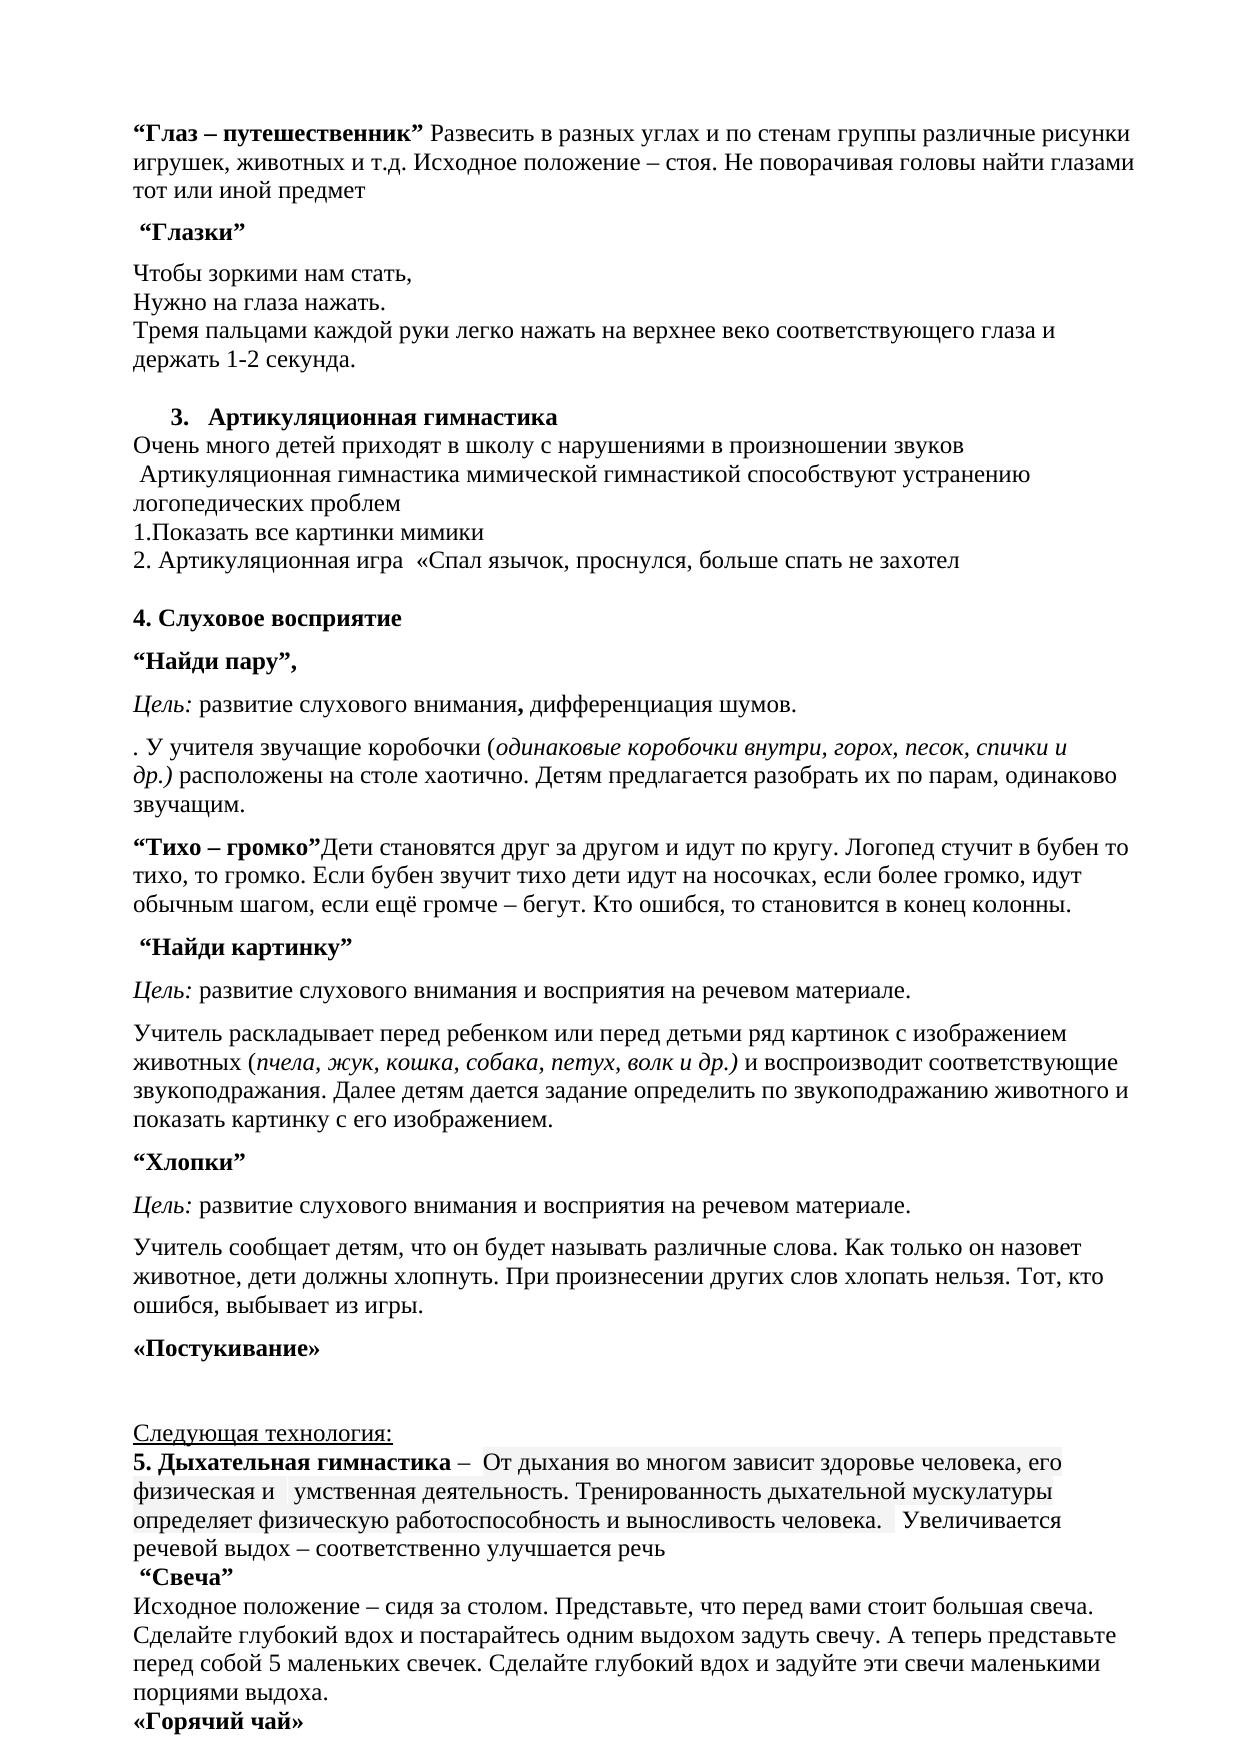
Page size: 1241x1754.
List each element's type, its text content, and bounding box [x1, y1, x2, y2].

text Следующая технология: [133, 1418, 1137, 1447]
text Цель: развитие слухового внимания и восприятия на речевом материале. [133, 975, 1137, 1004]
text Исходное положение – сидя за столом. Представьте, что перед вами стоит большая свеча. Сделайте глубокий вдох и постарайтесь одним выдохом задуть свечу. А теперь представьте перед собой 5 маленьких свечек. Сделайте глубокий вдох и задуйте эти свечи маленькими порциями выдоха. [133, 1591, 1137, 1706]
text “Глаз – путешественник” Развесить в разных углах и по стенам группы различные рисунки игрушек, животных и т.д. Исходное положение – стоя. Не поворачивая головы найти глазами тот или иной предмет [133, 118, 1137, 204]
text 5. Дыхательная гимнастика – От дыхания во многом зависит здоровье человека, его физическая и умственная деятельность. Тренированность дыхательной мускулатуры определяет физическую работоспособность и выносливость человека. Увеличивается речевой выдох – соответственно улучшается речь [133, 1447, 1137, 1562]
text Очень много детей приходят в школу с нарушениями в произношении звуков [133, 431, 1137, 459]
text “Найди пару”, [133, 646, 1137, 675]
text “Хлопки” [133, 1147, 1137, 1176]
text . У учителя звучащие коробочки (одинаковые коробочки внутри, горох, песок, спички и др.) расположены на столе хаотично. Детям предлагается разобрать их по парам, одинаково звучащим. [133, 732, 1137, 818]
text «Постукивание» [133, 1333, 1137, 1362]
text 4. Слуховое восприятие [133, 603, 1137, 632]
text Цель: развитие слухового внимания и восприятия на речевом материале. [133, 1190, 1137, 1218]
text Тремя пальцами каждой руки легко нажать на верхнее веко соответствующего глаза и держать 1-2 секунда. [133, 316, 1137, 373]
list Артикуляционная гимнастика [170, 402, 1137, 431]
text “Тихо – громко”Дети становятся друг за другом и идут по кругу. Логопед стучит в бубен то тихо, то громко. Если бубен звучит тихо дети идут на носочках, если более громко, идут обычным шагом, если ещё громче – бегут. Кто ошибся, то становится в конец колонны. [133, 832, 1137, 918]
text «Горячий чай» [133, 1706, 1137, 1735]
text Цель: развитие слухового внимания, дифференциация шумов. [133, 689, 1137, 717]
text Учитель сообщает детям, что он будет называть различные слова. Как только он назовет животное, дети должны хлопнуть. При произнесении других слов хлопать нельзя. Тот, кто ошибся, выбывает из игры. [133, 1232, 1137, 1319]
text “Свеча” [133, 1562, 1137, 1591]
text 2. Артикуляционная игра «Спал язычок, проснулся, больше спать не захотел [133, 546, 1137, 574]
text Нужно на глаза нажать. [133, 287, 1137, 316]
text Артикуляционная гимнастика мимической гимнастикой способствуют устранению логопедических проблем [133, 459, 1137, 517]
text 1.Показать все картинки мимики [133, 517, 1137, 546]
text Учитель раскладывает перед ребенком или перед детьми ряд картинок с изображением животных (пчела, жук, кошка, собака, петух, волк и др.) и воспроизводит соответствующие звукоподражания. Далее детям дается задание определить по звукоподражанию животного и показать картинку с его изображением. [133, 1018, 1137, 1133]
text “Глазки” [133, 217, 1137, 246]
text Чтобы зоркими нам стать, [133, 258, 1137, 287]
text “Найди картинку” [133, 932, 1137, 961]
